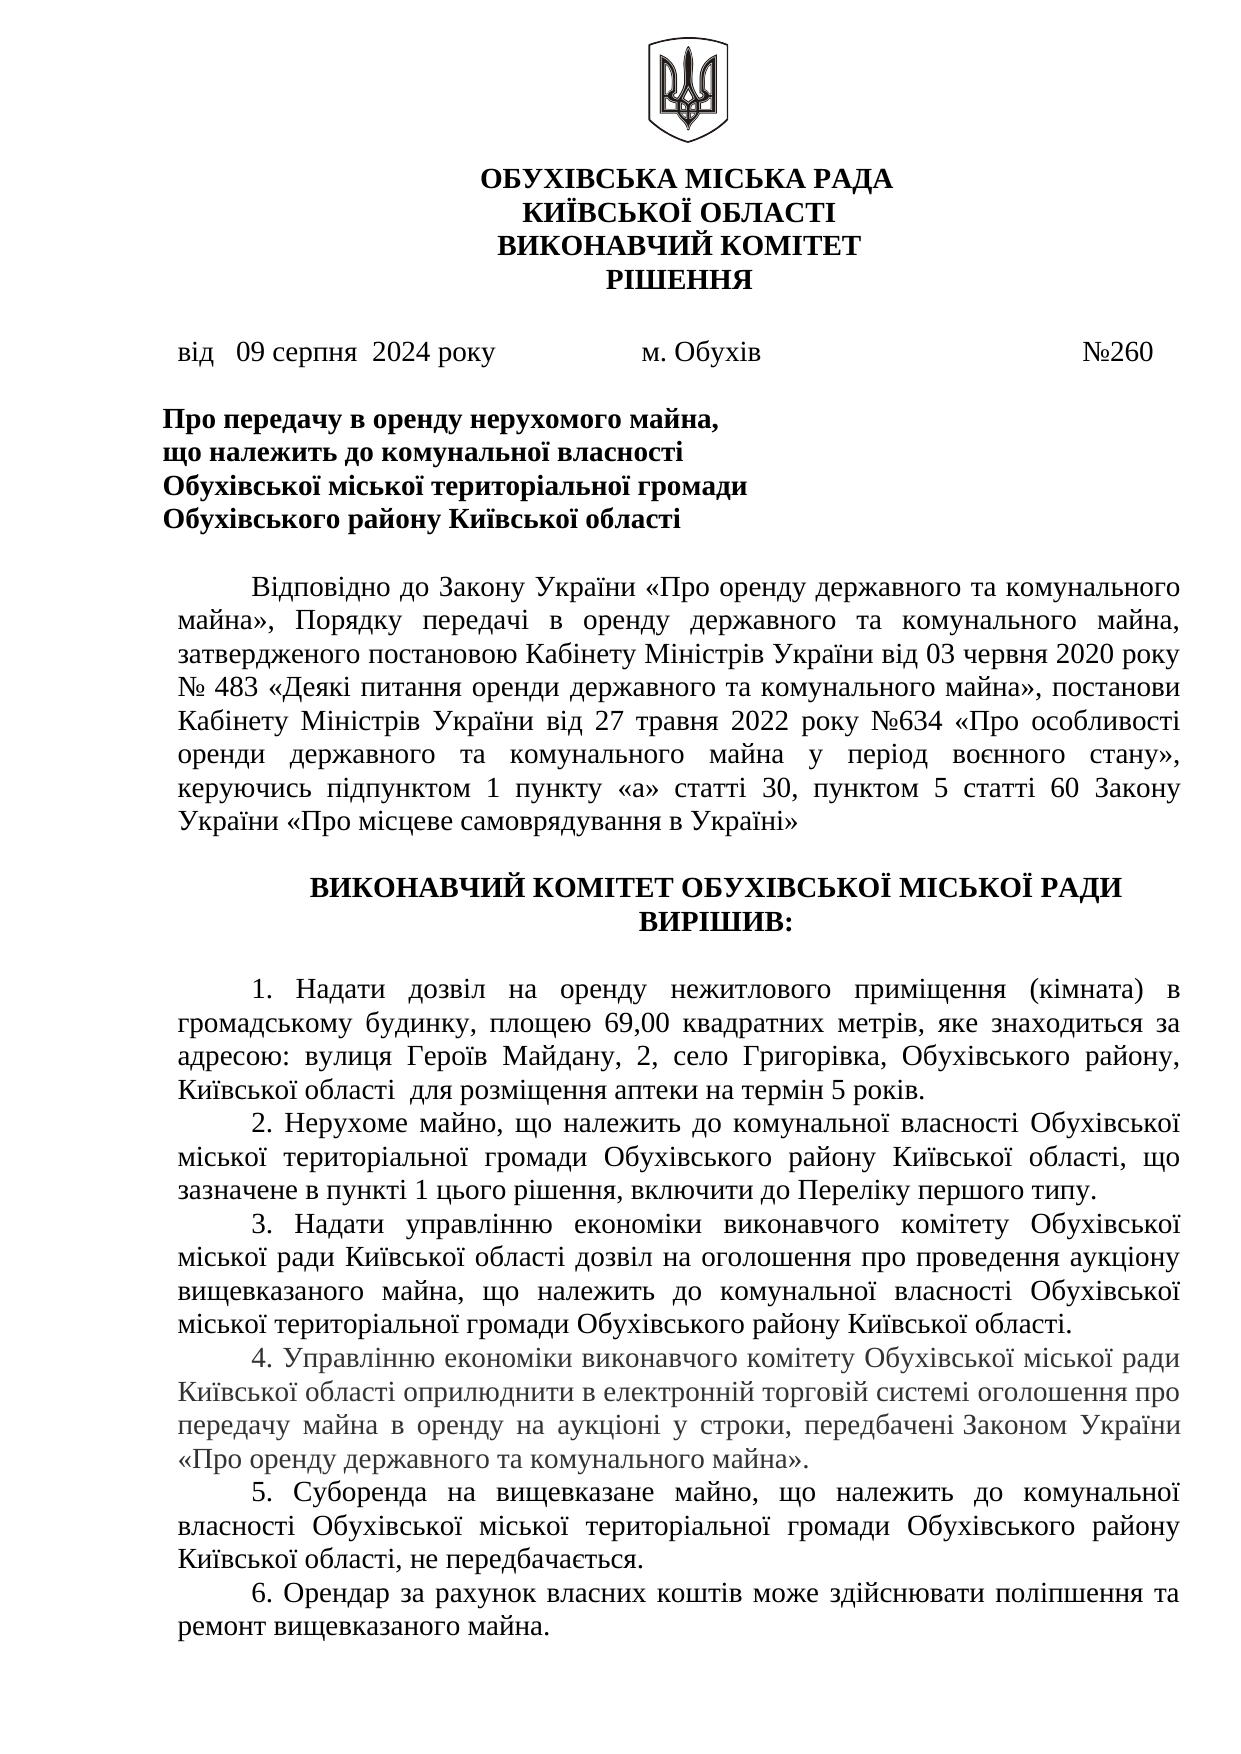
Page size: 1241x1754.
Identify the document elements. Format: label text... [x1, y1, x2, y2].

text що належить до комунальної власності [162, 434, 1181, 468]
text 4. Управлінню економіки виконавчого комітету Обухівської міської ради Київської області оприлюднити в електронній торговій системі оголошення про передачу майна в оренду на аукціоні у строки, передбачені Законом України «Про оренду державного та комунального майна». [177, 1340, 1181, 1474]
text 2. Нерухоме майно, що належить до комунальної власності Обухівської міської територіальної громади Обухівського району Київської області, що зазначене в пункті 1 цього рішення, включити до Переліку першого типу. [177, 1105, 1181, 1206]
text Відповідно до Закону України «Про оренду державного та комунального майна», Порядку передачі в оренду державного та комунального майна, затвердженого постановою Кабінету Міністрів України від 03 червня 2020 року № 483 «Деякі питання оренди державного та комунального майна», постанови Кабінету Міністрів України від 27 травня 2022 року №634 «Про особливості оренди державного та комунального майна у період воєнного стану», керуючись підпунктом 1 пункту «а» статті 30, пунктом 5 статті 60 Закону України «Про місцеве самоврядування в Україні» [177, 569, 1181, 837]
list Надати дозвіл на оренду нежитлового приміщення (кімната) в громадському будинку, площею 69,00 квадратних метрів, яке знаходиться за адресою: вулиця Героїв Майдану, 2, село Григорівка, Обухівського району, Київської області для розміщення аптеки на термін 5 років. [177, 971, 1181, 1105]
subtitle ОБУХІВСЬКА МІСЬКА РАДА [177, 161, 1196, 195]
list 5. Суборенда на вищевказане майно, що належить до комунальної власності Обухівської міської територіальної громади Обухівського району Київської області, не передбачається. [177, 1474, 1181, 1575]
text ВИКОНАВЧИЙ КОМІТЕТ ОБУХІВСЬКОЇ МІСЬКОЇ РАДИ [177, 871, 1181, 904]
subtitle КИЇВСЬКОЇ ОБЛАСТІ [177, 195, 1181, 228]
text ВИКОНАВЧИЙ КОМІТЕТ [177, 228, 1181, 262]
text ВИРІШИВ: [177, 904, 1181, 938]
text Обухівського району Київської області [162, 502, 1181, 535]
text Про передачу в оренду нерухомого майна, [162, 401, 1181, 434]
text РІШЕННЯ [177, 262, 1181, 296]
text від 09 серпня 2024 року м. Обухів №260 [177, 334, 1181, 367]
text 3. Надати управлінню економіки виконавчого комітету Обухівської міської ради Київської області дозвіл на оголошення про проведення аукціону вищевказаного майна, що належить до комунальної власності Обухівської міської територіальної громади Обухівського району Київської області. [177, 1206, 1181, 1340]
text Обухівської міської територіальної громади [162, 468, 1181, 502]
list 6. Орендар за рахунок власних коштів може здійснювати поліпшення та ремонт вищевказаного майна. [177, 1575, 1181, 1642]
